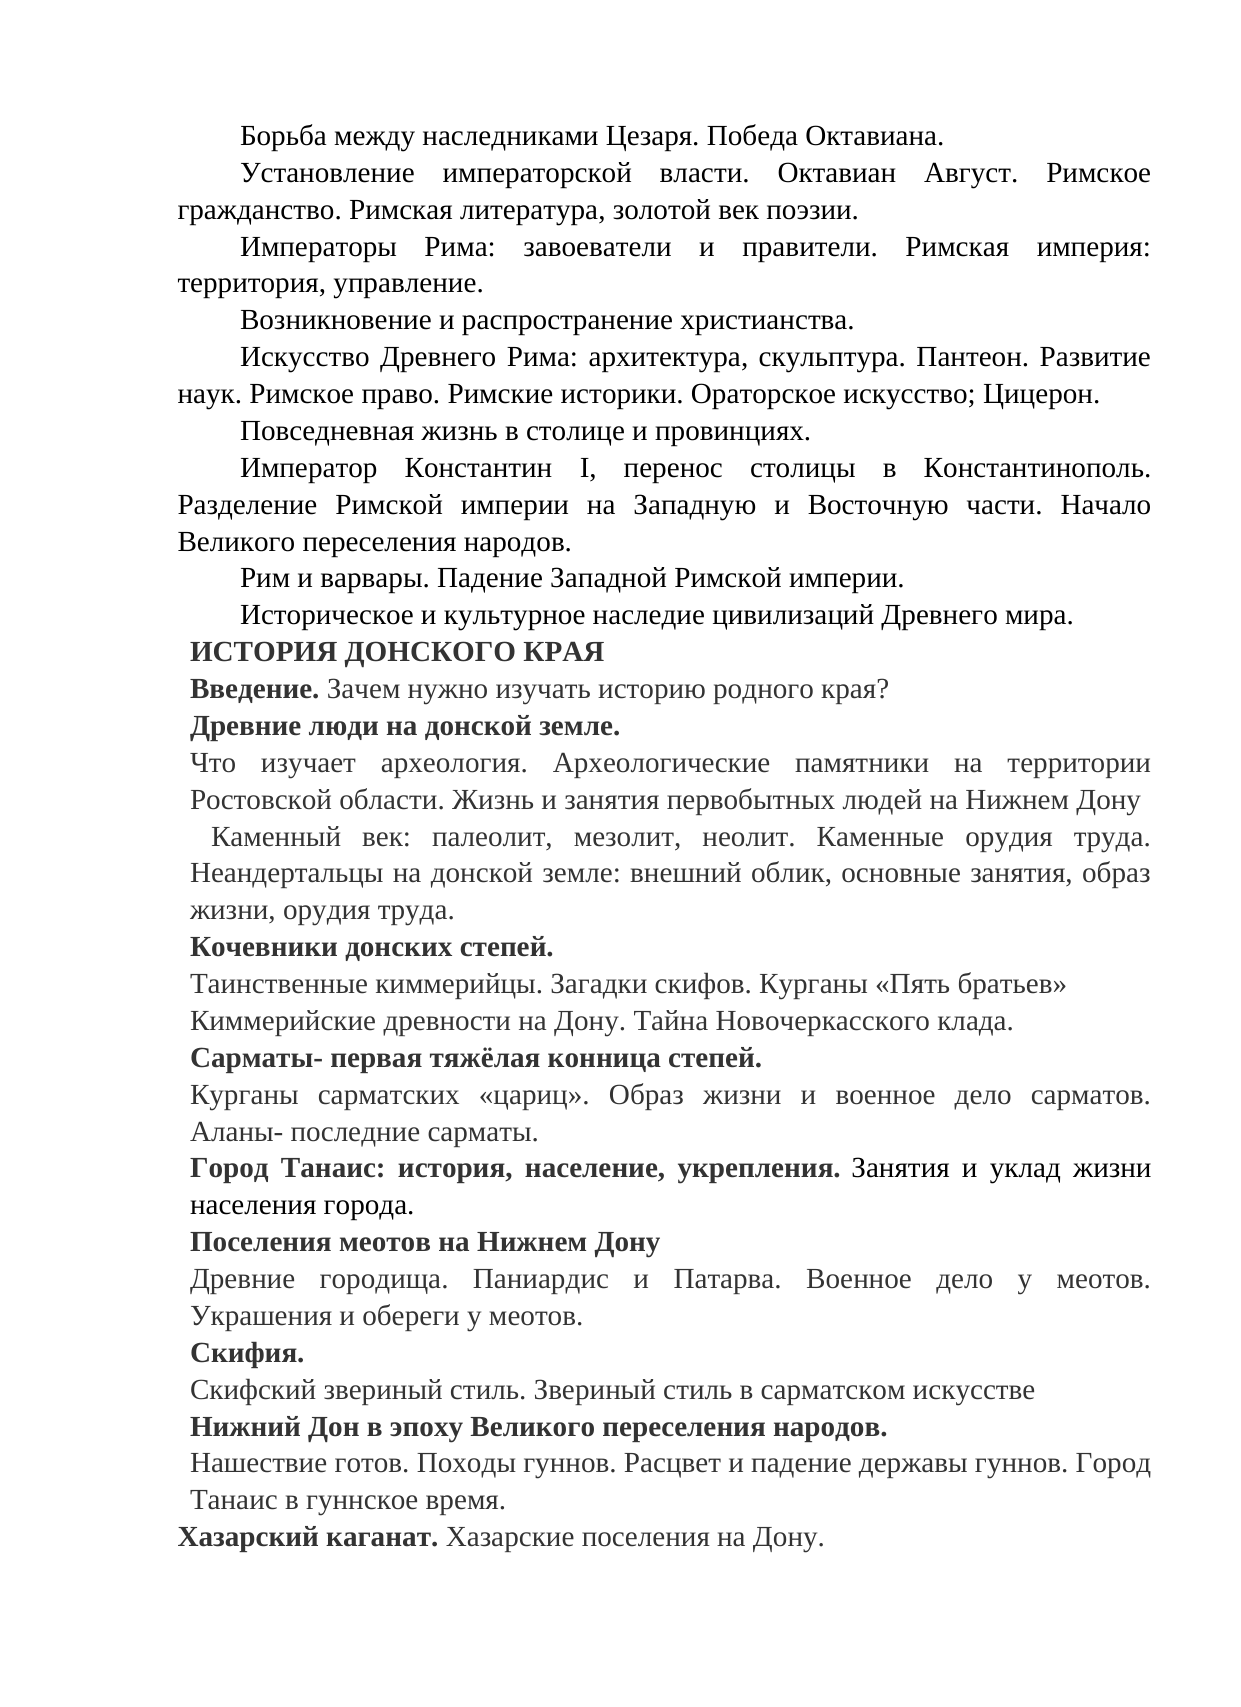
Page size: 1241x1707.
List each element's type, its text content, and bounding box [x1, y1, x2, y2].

text Таинственные киммерийцы. Загадки скифов. Курганы «Пять братьев» [190, 966, 1152, 1000]
text Хазарский каганат. Хазарские поселения на Дону. [177, 1519, 1152, 1553]
text Возникновение и распространение христианства. [177, 302, 1152, 336]
text Каменный век: палеолит, мезолит, неолит. Каменные орудия труда. Неандертальцы на донской земле: внешний облик, основные занятия, образ жизни, орудия труда. [190, 819, 1152, 926]
text Искусство Древнего Рима: архитектура, скульптура. Пантеон. Развитие наук. Римское право. Римские историки. Ораторское искусство; Цицерон. [177, 339, 1152, 410]
text Киммерийские древности на Дону. Тайна Новочеркасского клада. [190, 1003, 1152, 1037]
text Император Константин I, перенос столицы в Константинополь. Разделение Римской империи на Западную и Восточную части. Начало Великого переселения народов. [177, 450, 1152, 557]
text Введение. Зачем нужно изучать историю родного края? [190, 671, 1152, 705]
text Историческое и культурное наследие цивилизаций Древнего мира. [177, 597, 1152, 631]
text Кочевники донских степей. [190, 929, 1152, 963]
text Повседневная жизнь в столице и провинциях. [177, 413, 1152, 447]
text Древние городища. Паниардис и Патарва. Военное дело у меотов. Украшения и обереги у меотов. [190, 1261, 1152, 1332]
text Город Танаис: история, население, укрепления. Занятия и уклад жизни населения города. [190, 1151, 1152, 1221]
text Поселения меотов на Нижнем Дону [190, 1224, 1152, 1258]
text Курганы сарматских «цариц». Образ жизни и военное дело сарматов. Аланы- последние сарматы. [190, 1077, 1152, 1147]
text Древние люди на донской земле. [190, 708, 1152, 742]
text Установление императорской власти. Октавиан Август. Римское гражданство. Римская литература, золотой век поэзии. [177, 155, 1152, 225]
text Что изучает археология. Археологические памятники на территории Ростовской области. Жизнь и занятия первобытных людей на Нижнем Дону [190, 745, 1152, 815]
text Сарматы- первая тяжёлая конница степей. [190, 1040, 1152, 1073]
text Скифский звериный стиль. Звериный стиль в сарматском искусстве [190, 1372, 1152, 1405]
text Скифия. [190, 1335, 1152, 1368]
text Нижний Дон в эпоху Великого переселения народов. [190, 1409, 1152, 1442]
text Борьба между наследниками Цезаря. Победа Октавиана. [177, 118, 1152, 152]
text ИСТОРИЯ ДОНСКОГО КРАЯ [190, 634, 1152, 668]
text Императоры Рима: завоеватели и правители. Римская империя: территория, управление. [177, 229, 1152, 299]
text Рим и варвары. Падение Западной Римской империи. [177, 561, 1152, 594]
text Нашествие готов. Походы гуннов. Расцвет и падение державы гуннов. Город Танаис в гуннское время. [190, 1446, 1152, 1516]
